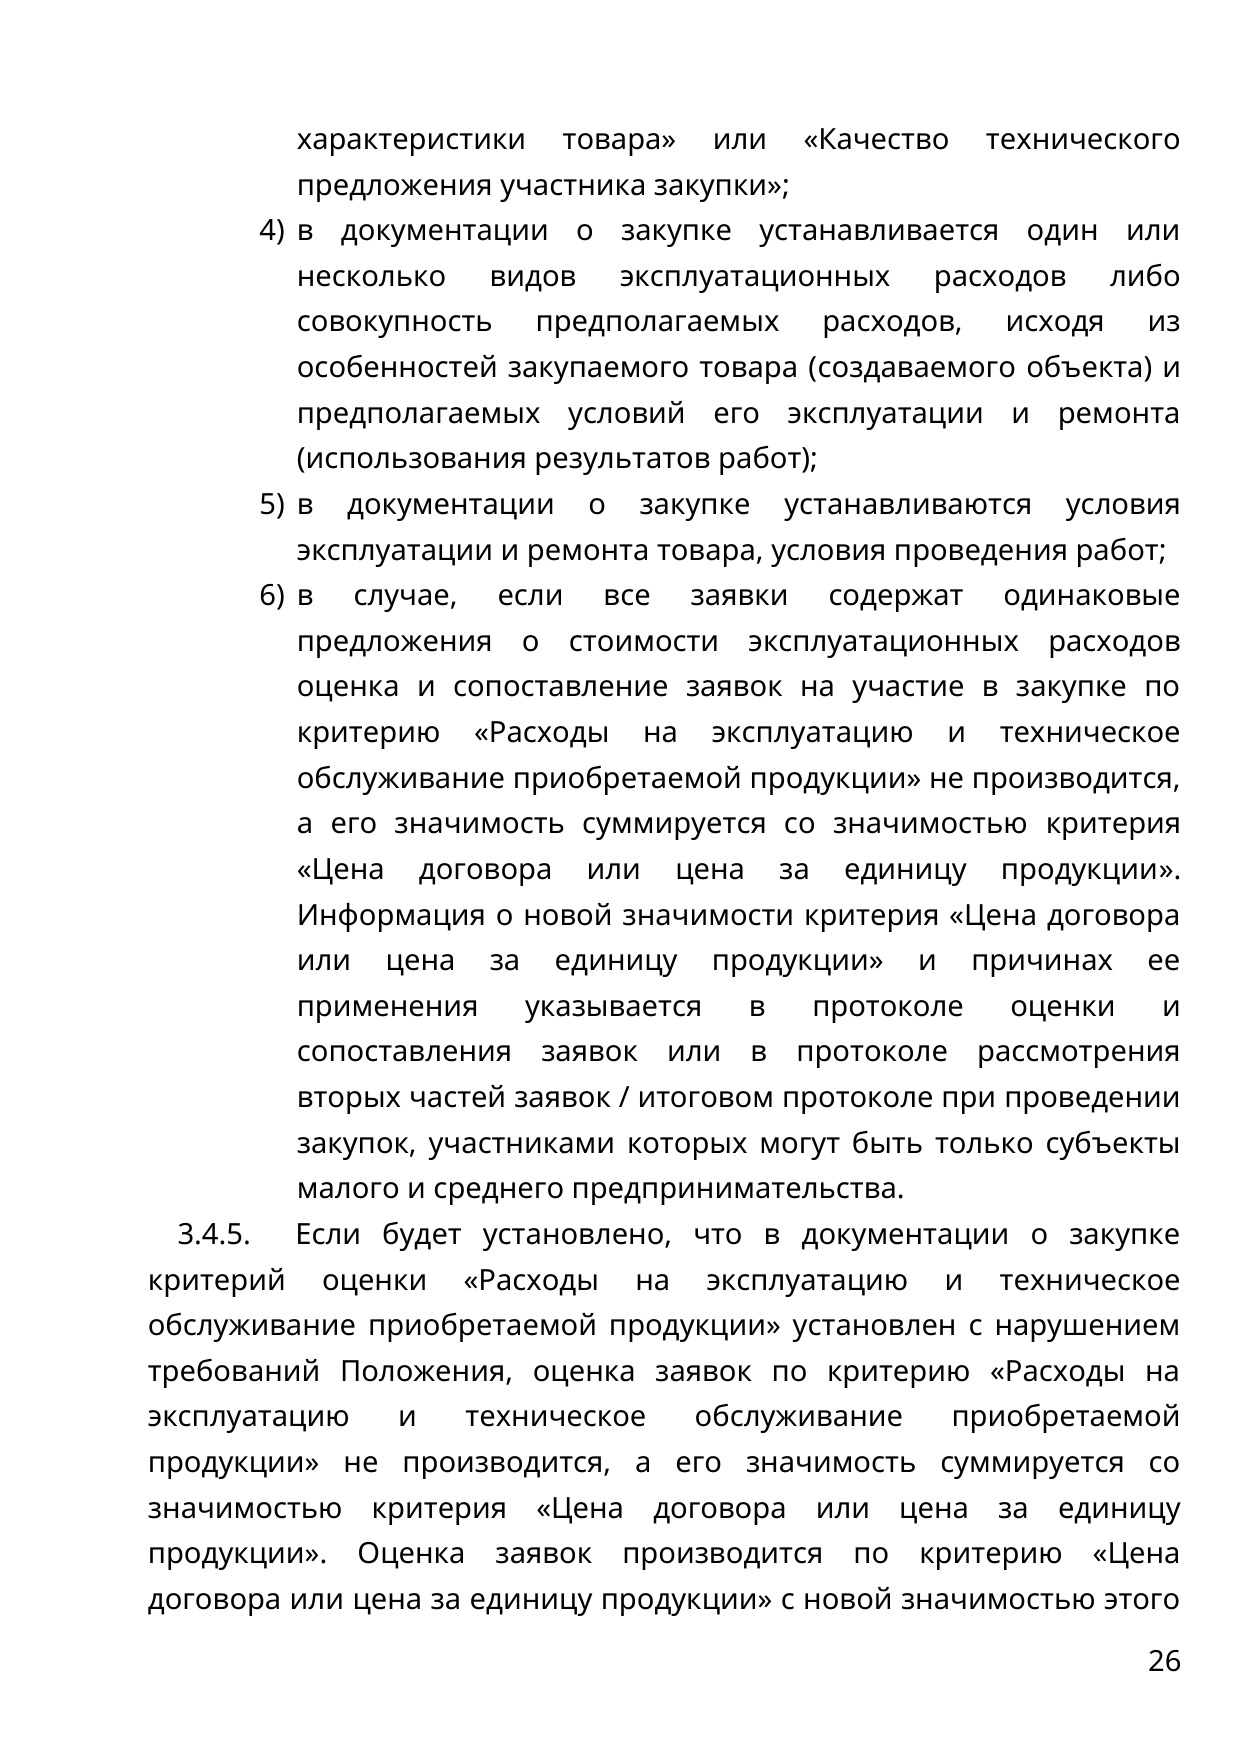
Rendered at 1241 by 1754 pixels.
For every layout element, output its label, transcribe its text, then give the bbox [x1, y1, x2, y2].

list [259, 118, 1181, 203]
list в документации о закупке устанавливается один или несколько видов эксплуатационных расходов либо совокупность предполагаемых расходов, исходя из особенностей закупаемого товара (создаваемого объекта) и предполагаемых условий его эксплуатации и ремонта (использования результатов работ); [259, 209, 1181, 477]
list в случае, если все заявки содержат одинаковые предложения о стоимости эксплуатационных расходов оценка и сопоставление заявок на участие в закупке по критерию «Расходы на эксплуатацию и техническое обслуживание приобретаемой продукции» не производится, а его значимость суммируется со значимостью критерия «Цена договора или цена за единицу продукции». Информация о новой значимости критерия «Цена договора или цена за единицу продукции» и причинах ее применения указывается в протоколе оценки и сопоставления заявок или в протоколе рассмотрения вторых частей заявок / итоговом протоколе при проведении закупок, участниками которых могут быть только субъекты малого и среднего предпринимательства. [259, 574, 1181, 1207]
list в документации о закупке устанавливаются условия эксплуатации и ремонта товара, условия проведения работ; [259, 483, 1181, 568]
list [148, 1213, 1181, 1618]
